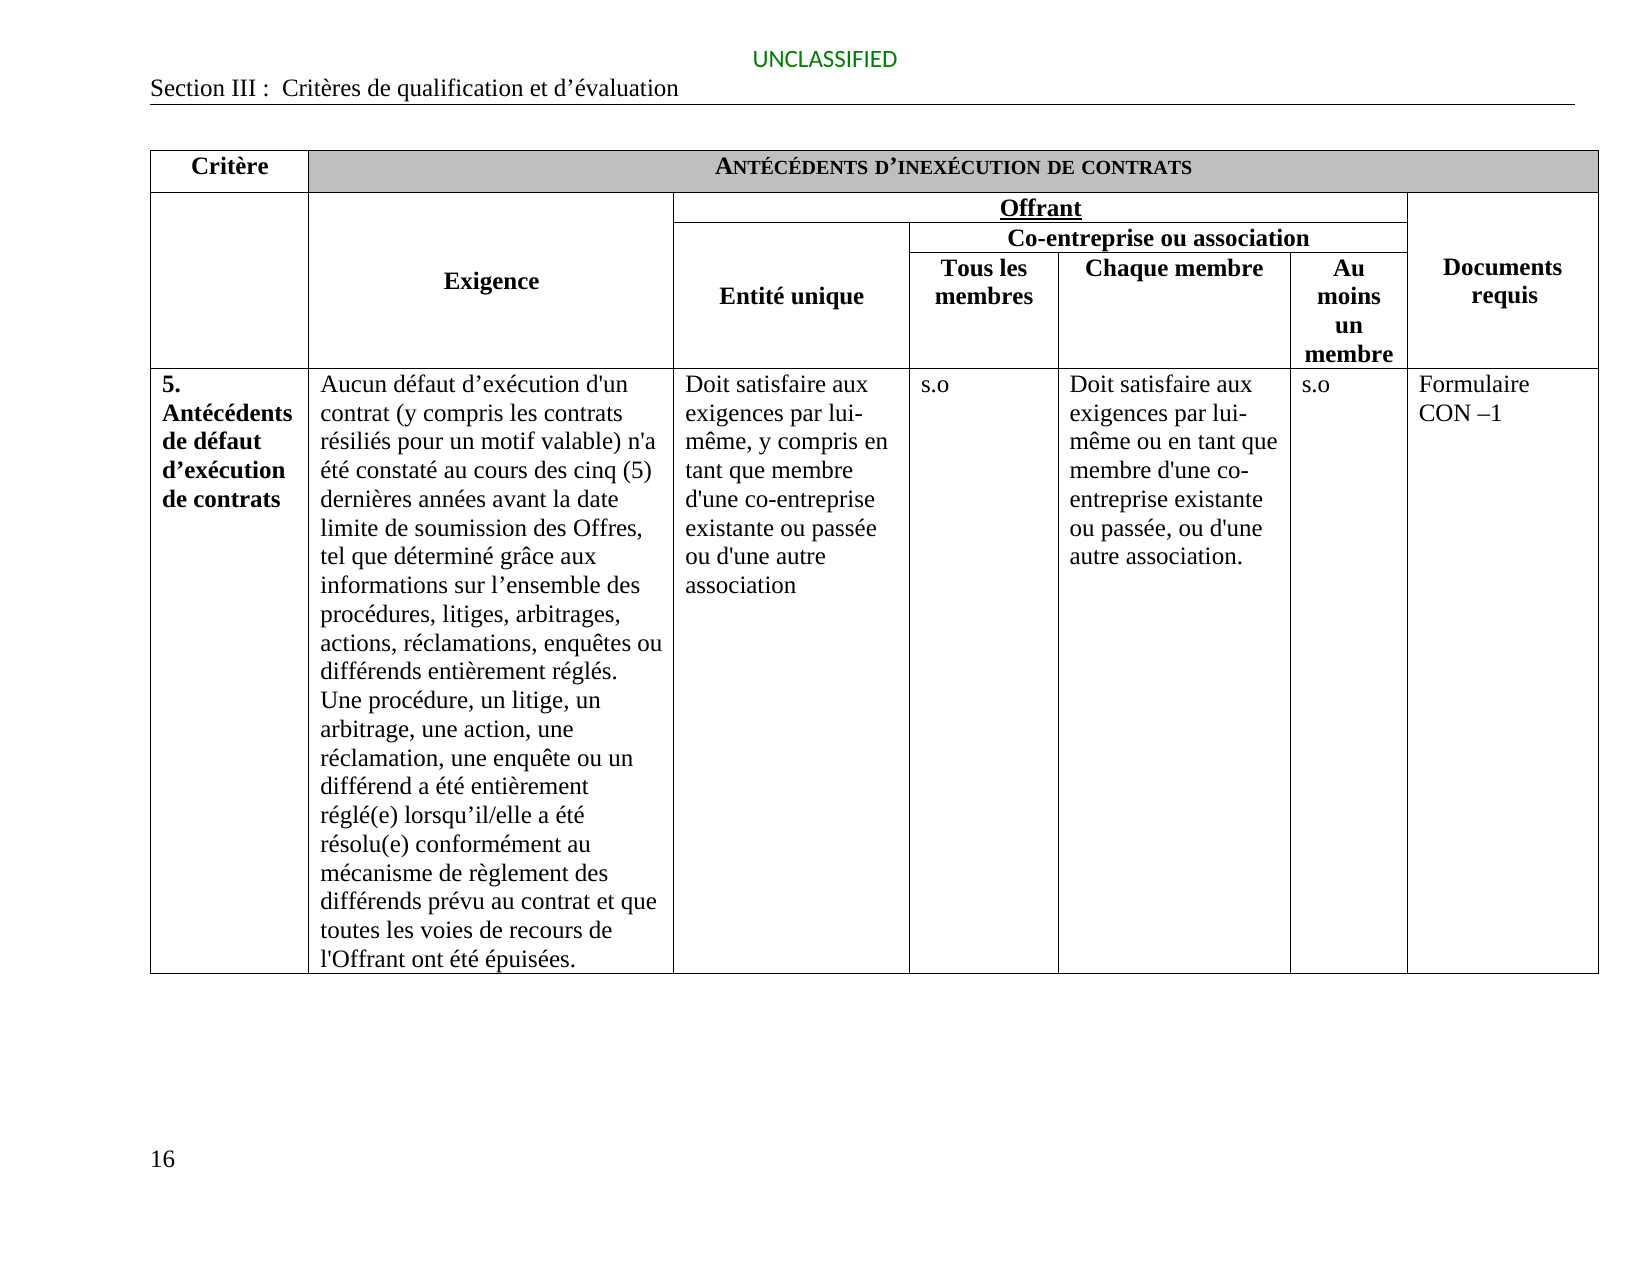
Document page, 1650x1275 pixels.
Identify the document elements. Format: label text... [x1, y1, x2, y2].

table_cell Au moins un membre [1291, 253, 1407, 368]
table_cell Offrant [674, 193, 1407, 222]
table_cell Entité unique [674, 223, 909, 368]
table_cell s.o [910, 369, 1058, 973]
table_header Critère [151, 151, 308, 192]
table_header Antécédents d’inexécution de contrats [309, 151, 1598, 192]
table_cell Co-entreprise ou association [910, 223, 1407, 252]
table_cell Documents requis [1408, 193, 1598, 368]
table_cell 5. Antécédents de défaut d’exécution de contrats [151, 369, 308, 973]
table_cell Chaque membre [1059, 253, 1290, 368]
table_cell Tous les membres [910, 253, 1058, 368]
table_cell Aucun défaut d’exécution d'un contrat (y compris les contrats résiliés pour un motif valable) n'a été constaté au cours des cinq (5) dernières années avant la date limite de soumission des Offres, tel que déterminé grâce aux informations sur l’ensemble des procédures, litiges, arbitrages, actions, réclamations, enquêtes ou différends entièrement réglés. Une procédure, un litige, un arbitrage, une action, une réclamation, une enquête ou un différend a été entièrement réglé(e) lorsqu’il/elle a été résolu(e) conformément au mécanisme de règlement des différends prévu au contrat et que toutes les voies de recours de l'Offrant ont été épuisées. [309, 369, 673, 973]
table_cell [151, 193, 308, 368]
table_cell Doit satisfaire aux exigences par lui-même, y compris en tant que membre d'une co-entreprise existante ou passée ou d'une autre association [674, 369, 909, 973]
table_cell Exigence [309, 193, 673, 368]
table_cell Doit satisfaire aux exigences par lui-même ou en tant que membre d'une co-entreprise existante ou passée, ou d'une autre association. [1059, 369, 1290, 973]
table_cell s.o [1291, 369, 1407, 973]
table_cell Formulaire CON –1 [1408, 369, 1598, 973]
